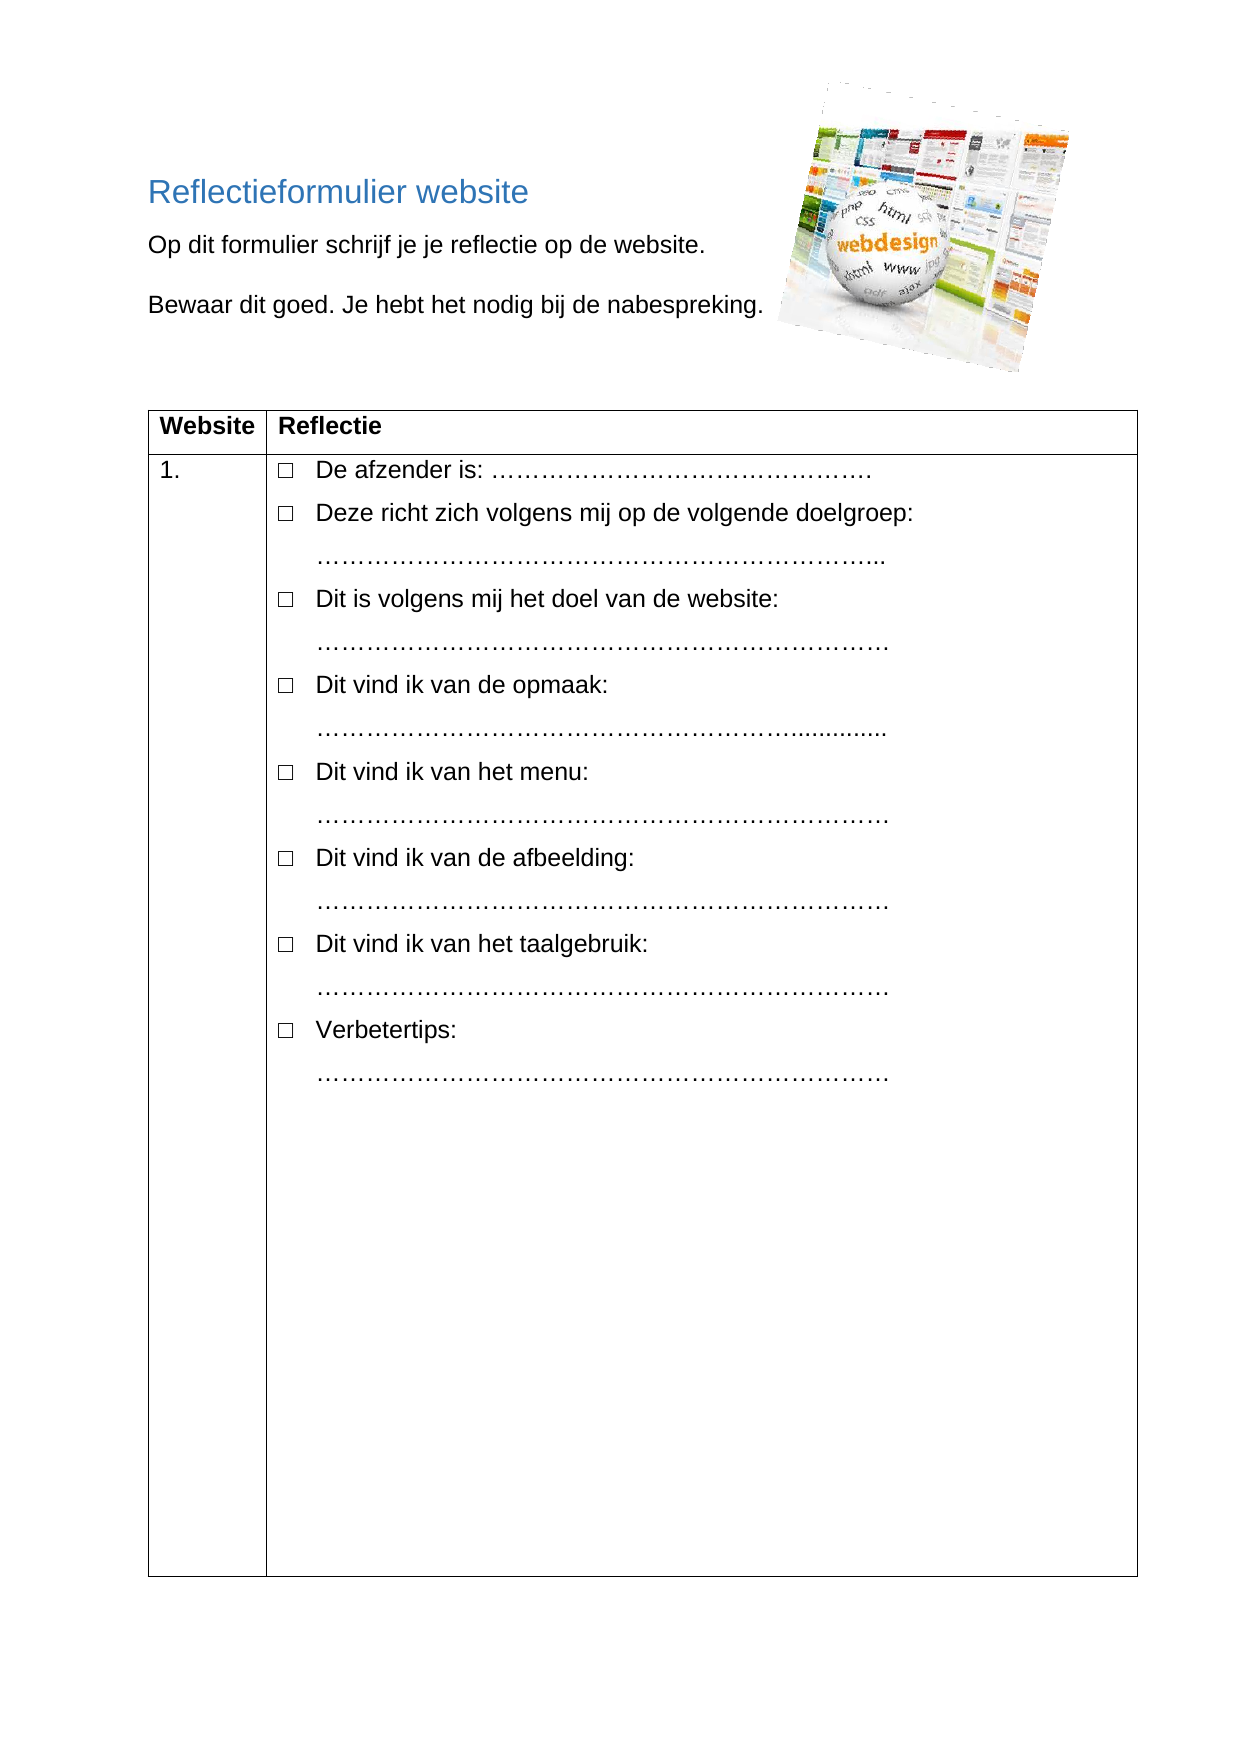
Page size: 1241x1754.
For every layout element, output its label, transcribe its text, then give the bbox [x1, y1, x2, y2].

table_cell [267, 455, 1137, 1576]
table_header Reflectie [267, 411, 1137, 454]
picture [797, 211, 1053, 230]
text Bewaar dit goed. Je hebt het nodig bij de nabespreking. [148, 290, 1093, 319]
table_header Website [149, 411, 266, 454]
picture [809, 79, 1069, 173]
subtitle Reflectieformulier website [148, 173, 1093, 211]
table_cell 1. [149, 455, 266, 1576]
picture [777, 319, 1030, 372]
picture [784, 259, 1042, 290]
text Op dit formulier schrijf je je reflectie op de website. [148, 230, 1093, 259]
